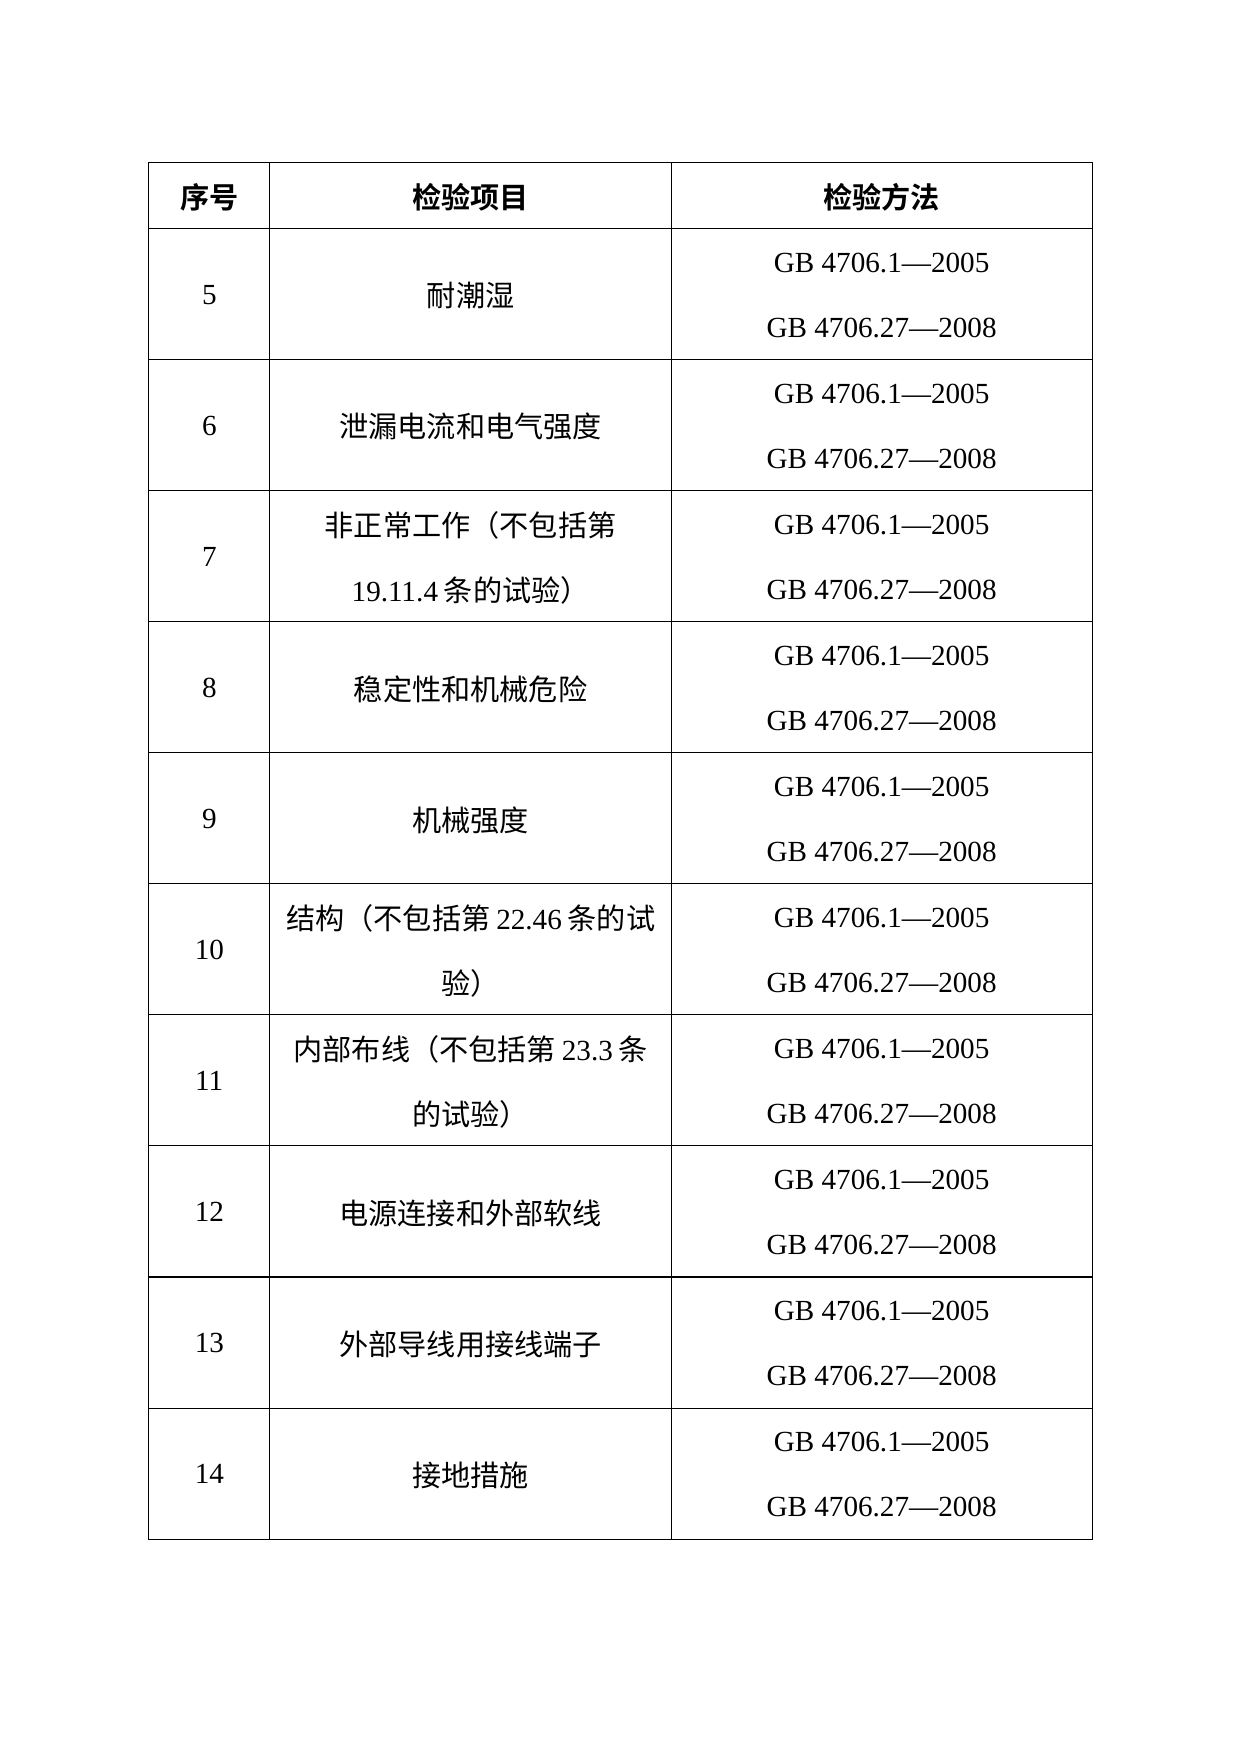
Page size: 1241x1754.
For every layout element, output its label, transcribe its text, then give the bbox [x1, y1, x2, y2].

table_cell 8 [149, 622, 269, 752]
table_cell GB 4706.1—2005 GB 4706.27—2008 [672, 1146, 1092, 1276]
table_cell 接地措施 [270, 1409, 671, 1538]
table_cell GB 4706.1—2005 GB 4706.27—2008 [672, 753, 1092, 883]
table_cell GB 4706.1—2005 GB 4706.27—2008 [672, 1015, 1092, 1145]
table_cell 外部导线用接线端子 [270, 1278, 671, 1407]
table_cell 6 [149, 360, 269, 490]
table_cell 10 [149, 884, 269, 1014]
table_cell 14 [149, 1409, 269, 1538]
table_cell GB 4706.1—2005 GB 4706.27—2008 [672, 884, 1092, 1014]
table_cell GB 4706.1—2005 GB 4706.27—2008 [672, 622, 1092, 752]
table_cell GB 4706.1—2005 GB 4706.27—2008 [672, 360, 1092, 490]
table_cell 7 [149, 491, 269, 621]
table_cell 内部布线（不包括第23.3条的试验） [270, 1015, 671, 1145]
table_cell GB 4706.1—2005 GB 4706.27—2008 [672, 1409, 1092, 1538]
table_header 检验项目 [270, 163, 671, 228]
table_cell GB 4706.1—2005 GB 4706.27—2008 [672, 1278, 1092, 1407]
table_cell GB 4706.1—2005 GB 4706.27—2008 [672, 491, 1092, 621]
table_cell GB 4706.1—2005 GB 4706.27—2008 [672, 229, 1092, 359]
table_cell 13 [149, 1278, 269, 1407]
table_header 检验方法 [672, 163, 1092, 228]
table_cell 11 [149, 1015, 269, 1145]
table_cell 非正常工作（不包括第19.11.4条的试验） [270, 491, 671, 621]
table_cell 结构（不包括第22.46条的试验） [270, 884, 671, 1014]
table_cell 12 [149, 1146, 269, 1276]
table_cell 机械强度 [270, 753, 671, 883]
table_cell 9 [149, 753, 269, 883]
table_cell 稳定性和机械危险 [270, 622, 671, 752]
table_header 序号 [149, 163, 269, 228]
table_cell 泄漏电流和电气强度 [270, 360, 671, 490]
table_cell 耐潮湿 [270, 229, 671, 359]
table_cell 5 [149, 229, 269, 359]
table_cell 电源连接和外部软线 [270, 1146, 671, 1276]
